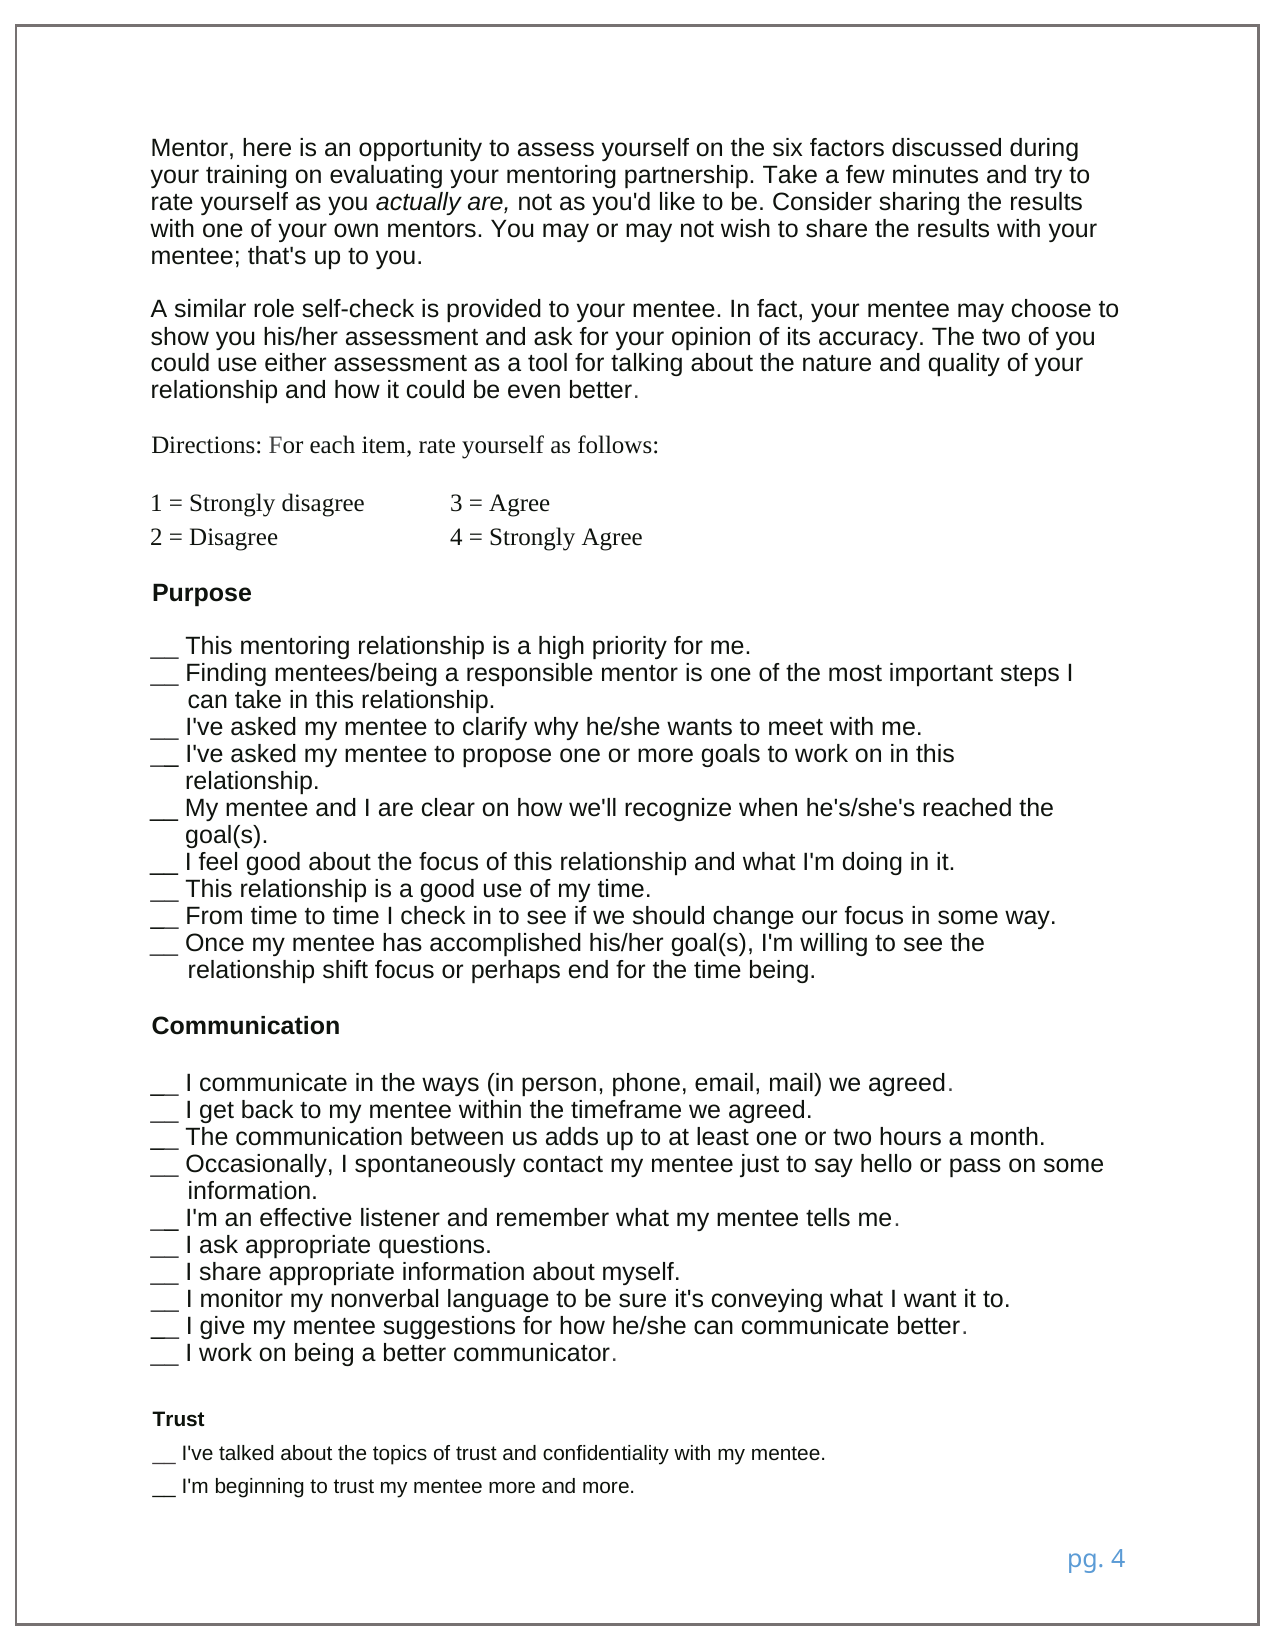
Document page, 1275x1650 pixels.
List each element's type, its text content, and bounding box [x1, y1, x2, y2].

text A similar role self-check is provided to your mentee. In fact, your mentee may choose to show you his/her assessment and ask for your opinion of its accuracy. The two of you could use either assessment as a tool for talking about the nature and quality of your relationship and how it could be even better. [150, 296, 1125, 404]
text __ Finding mentees/being a responsible mentor is one of the most important steps I [150, 660, 1134, 687]
text __ I share appropriate information about myself. [150, 1258, 1104, 1286]
text Communication [151, 1011, 1104, 1040]
text __ Once my mentee has accomplished his/her goal(s), I'm willing to see the relationship shift focus or perhaps end for the time being. [150, 931, 1104, 983]
text __ I've talked about the topics of trust and confidentiality with my mentee. __ I'm beginning to trust my mentee more and more. [152, 1433, 1123, 1500]
text 1 = Strongly disagree 3 = Agree 2 = Disagree 4 = Strongly Agree [150, 485, 1125, 552]
text Mentor, here is an opportunity to assess yourself on the six factors discussed during your training on evaluating your mentoring partnership. Take a few minutes and try to rate yourself as you actually are, not as you'd like to be. Consider sharing the results with one of your own mentors. You may or may not wish to share the results with your mentee; that's up to you. [150, 135, 1104, 270]
text __ From time to time I check in to see if we should change our focus in some way. [150, 903, 1104, 930]
text Directions: For each item, rate yourself as follows: [151, 434, 684, 459]
text __ I've asked my mentee to propose one or more goals to work on in this [150, 741, 1067, 768]
text __ This mentoring relationship is a high priority for me. [150, 633, 1104, 660]
text __ The communication between us adds up to at least one or two hours a month. [150, 1124, 1104, 1151]
text goal(s). __ I feel good about the focus of this relationship and what I'm doing in it. [150, 822, 1067, 876]
text __ I've asked my mentee to clarify why he/she wants to meet with me. [150, 714, 1181, 741]
text __ This relationship is a good use of my time. [150, 876, 1104, 903]
text can take in this relationship. [187, 687, 1104, 714]
text __ I work on being a better communicator. [150, 1339, 1104, 1366]
text __ Occasionally, I spontaneously contact my mentee just to say hello or pass on some information. [150, 1151, 1209, 1204]
text relationship. __ My mentee and I are clear on how we'll recognize when he's/she's reached the [150, 768, 1067, 822]
text __ I'm an effective listener and remember what my mentee tells me. __ I ask appropriate questions. [150, 1204, 975, 1258]
text __ I monitor my nonverbal language to be sure it's conveying what I want it to. __ I give my mentee suggestions for how he/she can communicate better. [151, 1286, 1106, 1339]
text Trust [152, 1400, 1123, 1433]
text __ I communicate in the ways (in person, phone, email, mail) we agreed. __ I get back to my mentee within the timeframe we agreed. [150, 1070, 1097, 1124]
text Purpose [152, 582, 1181, 606]
